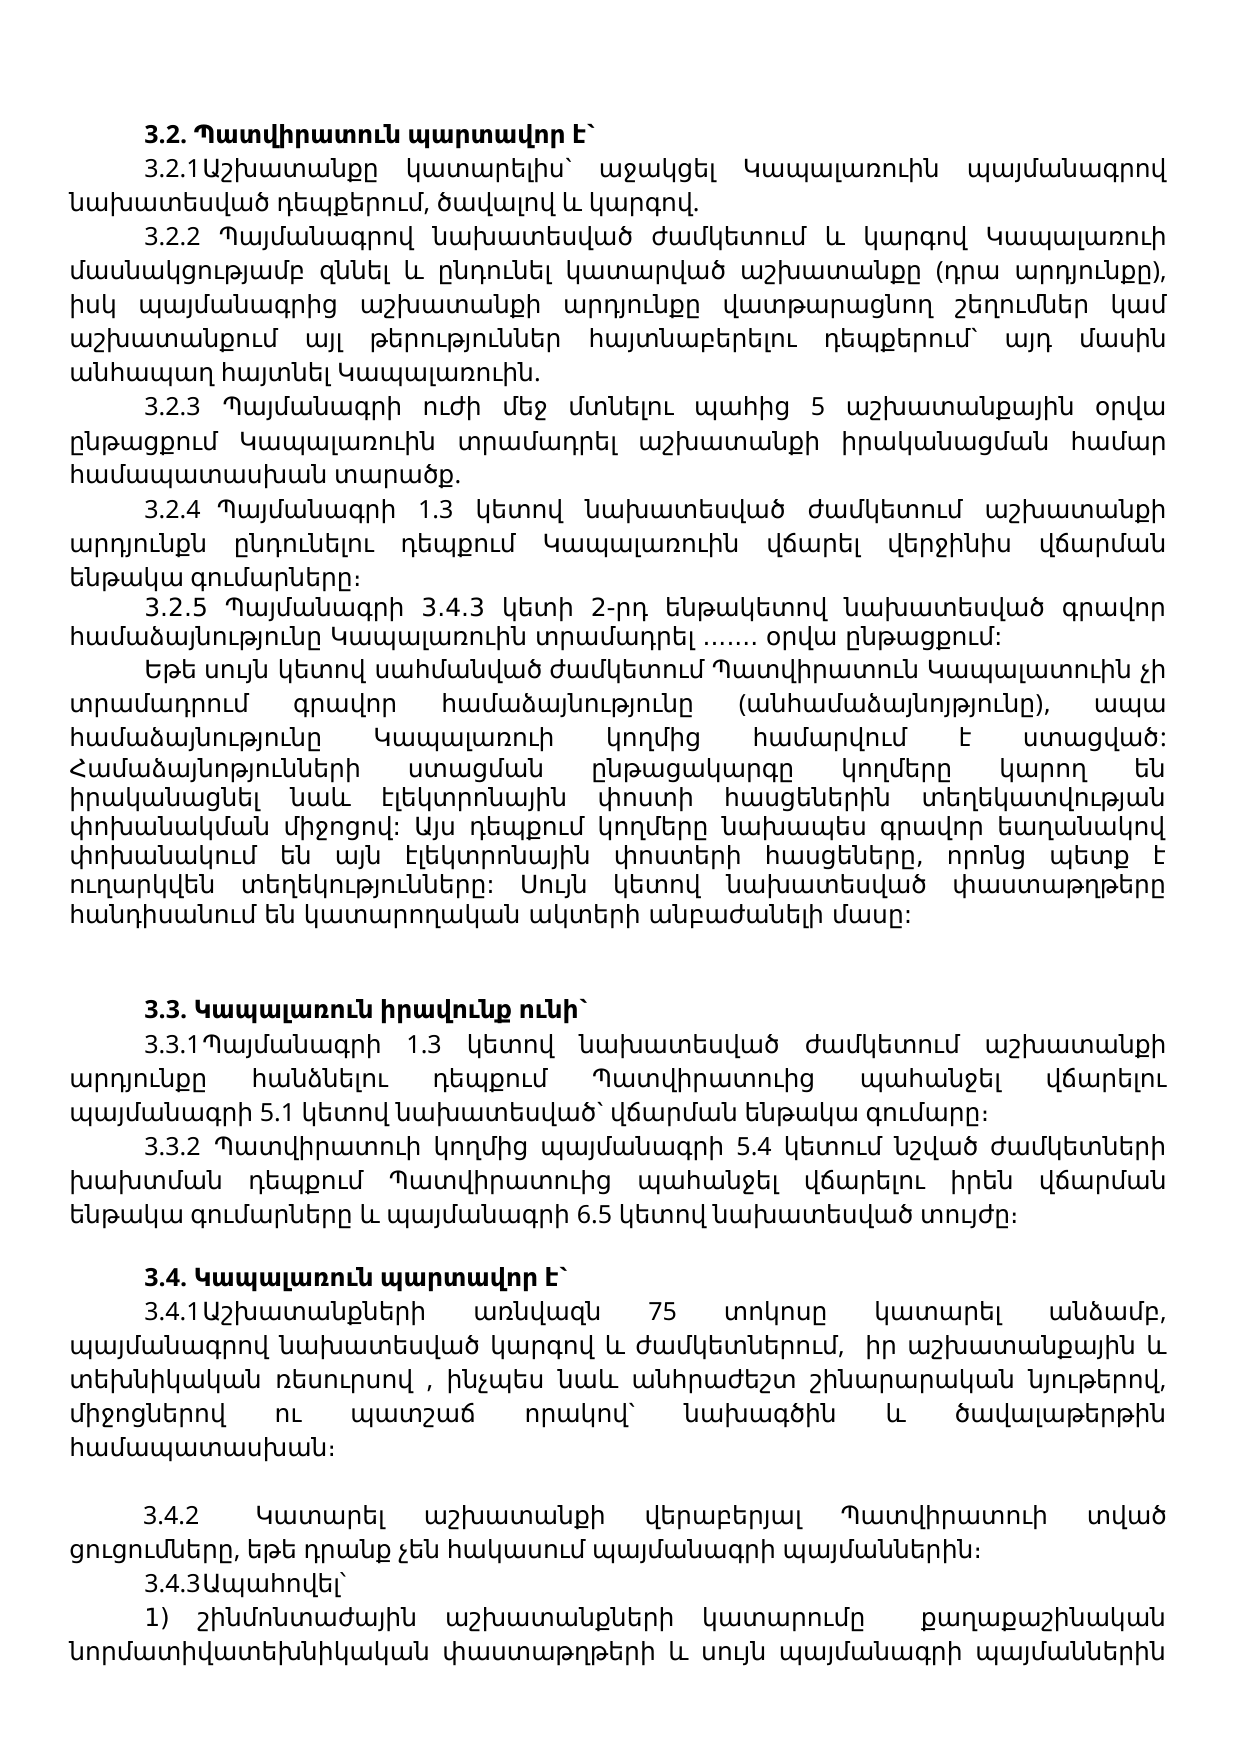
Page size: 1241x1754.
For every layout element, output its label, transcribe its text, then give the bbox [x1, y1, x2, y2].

text 3.3. Կապալառուն իրավունք ունի` [69, 992, 1167, 1026]
text 3.4.3 Ապահովել՝ [69, 1566, 1167, 1600]
text 3.2.1 Աշխատանքը կատարելիս` աջակցել Կապալառուին պայմանագրով նախատեսված դեպքերում, ծավալով և կարգով. [69, 151, 1167, 219]
text Եթե սույն կետով սահմանված ժամկետում Պատվիրատուն Կապալատուին չի տրամադրում գրավոր համաձայնությունը (անհամաձայնոյթյունը), ապա համաձայնությունը Կապալառուի կողմից համարվում է ստացված: Համաձայնոթյունների ստացման ընթացակարգը կողմերը կարող են իրականացնել նաև էլեկտրոնային փոստի հասցեներին տեղեկատվության փոխանակման միջոցով: Այս դեպքում կողմերը նախապես գրավոր եաղանակով փոխանակում են այն էլեկտրոնային փոստերի հասցեները, որոնց պետք է ուղարկվեն տեղեկությունները: Սույն կետով նախատեսված փաստաթղթերը հանդիսանում են կատարողական ակտերի անբաժանելի մասը: [69, 652, 1167, 929]
text 3.4. Կապալառուն պարտավոր է` [69, 1259, 1167, 1293]
text 3.4.2 Կատարել աշխատանքի վերաբերյալ Պատվիրատուի տված ցուցումները, եթե դրանք չեն հակասում պայմանագրի պայմաններին։ [69, 1498, 1167, 1566]
text 3.2.5 Պայմանագրի 3.4.3 կետի 2-րդ ենթակետով նախատեսված գրավոր համաձայնությունը Կապալառուին տրամադրել ....... օրվա ընթացքում: [69, 593, 1167, 652]
text 3.2. Պատվիրատուն պարտավոր է` [69, 117, 1167, 151]
text 3.2.2 Պայմանագրով նախատեսված ժամկետում և կարգով Կապալառուի մասնակցությամբ զննել և ընդունել կատարված աշխատանքը (դրա արդյունքը), իսկ պայմանագրից աշխատանքի արդյունքը վատթարացնող շեղումներ կամ աշխատանքում այլ թերություններ հայտնաբերելու դեպքերում` այդ մասին անհապաղ հայտնել Կապալառուին. [69, 219, 1167, 389]
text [69, 1600, 1167, 1668]
text 3.3.2 Պատվիրատուի կողմից պայմանագրի 5.4 կետում նշված ժամկետների խախտման դեպքում Պատվիրատուից պահանջել վճարելու իրեն վճարման ենթակա գումարները և պայմանագրի 6.5 կետով նախատեսված տույժը։ [69, 1128, 1167, 1231]
text 3.4.1 Աշխատանքների առնվազն 75 տոկոսը կատարել անձամբ, պայմանագրով նախատեսված կարգով և ժամկետներում, իր աշխատանքային և տեխնիկական ռեսուրսով , ինչպես նաև անհրաժեշտ շինարարական նյութերով, միջոցներով ու պատշաճ որակով` նախագծին և ծավալաթերթին համապատասխան։ [69, 1293, 1167, 1464]
text 3.2.4 Պայմանագրի 1.3 կետով նախատեսված ժամկետում աշխատանքի արդյունքն ընդունելու դեպքում Կապալառուին վճարել վերջինիս վճարման ենթակա գումարները։ [69, 491, 1167, 593]
text 3.2.3 Պայմանագրի ուժի մեջ մտնելու պահից 5 աշխատանքային օրվա ընթացքում Կապալառուին տրամադրել աշխատանքի իրականացման համար համապատասխան տարածք. [69, 389, 1167, 491]
text 3.3.1 Պայմանագրի 1.3 կետով նախատեսված ժամկետում աշխատանքի արդյունքը հանձնելու դեպքում Պատվիրատուից պահանջել վճարելու պայմանագրի 5.1 կետով նախատեսված` վճարման ենթակա գումարը։ [69, 1026, 1167, 1128]
